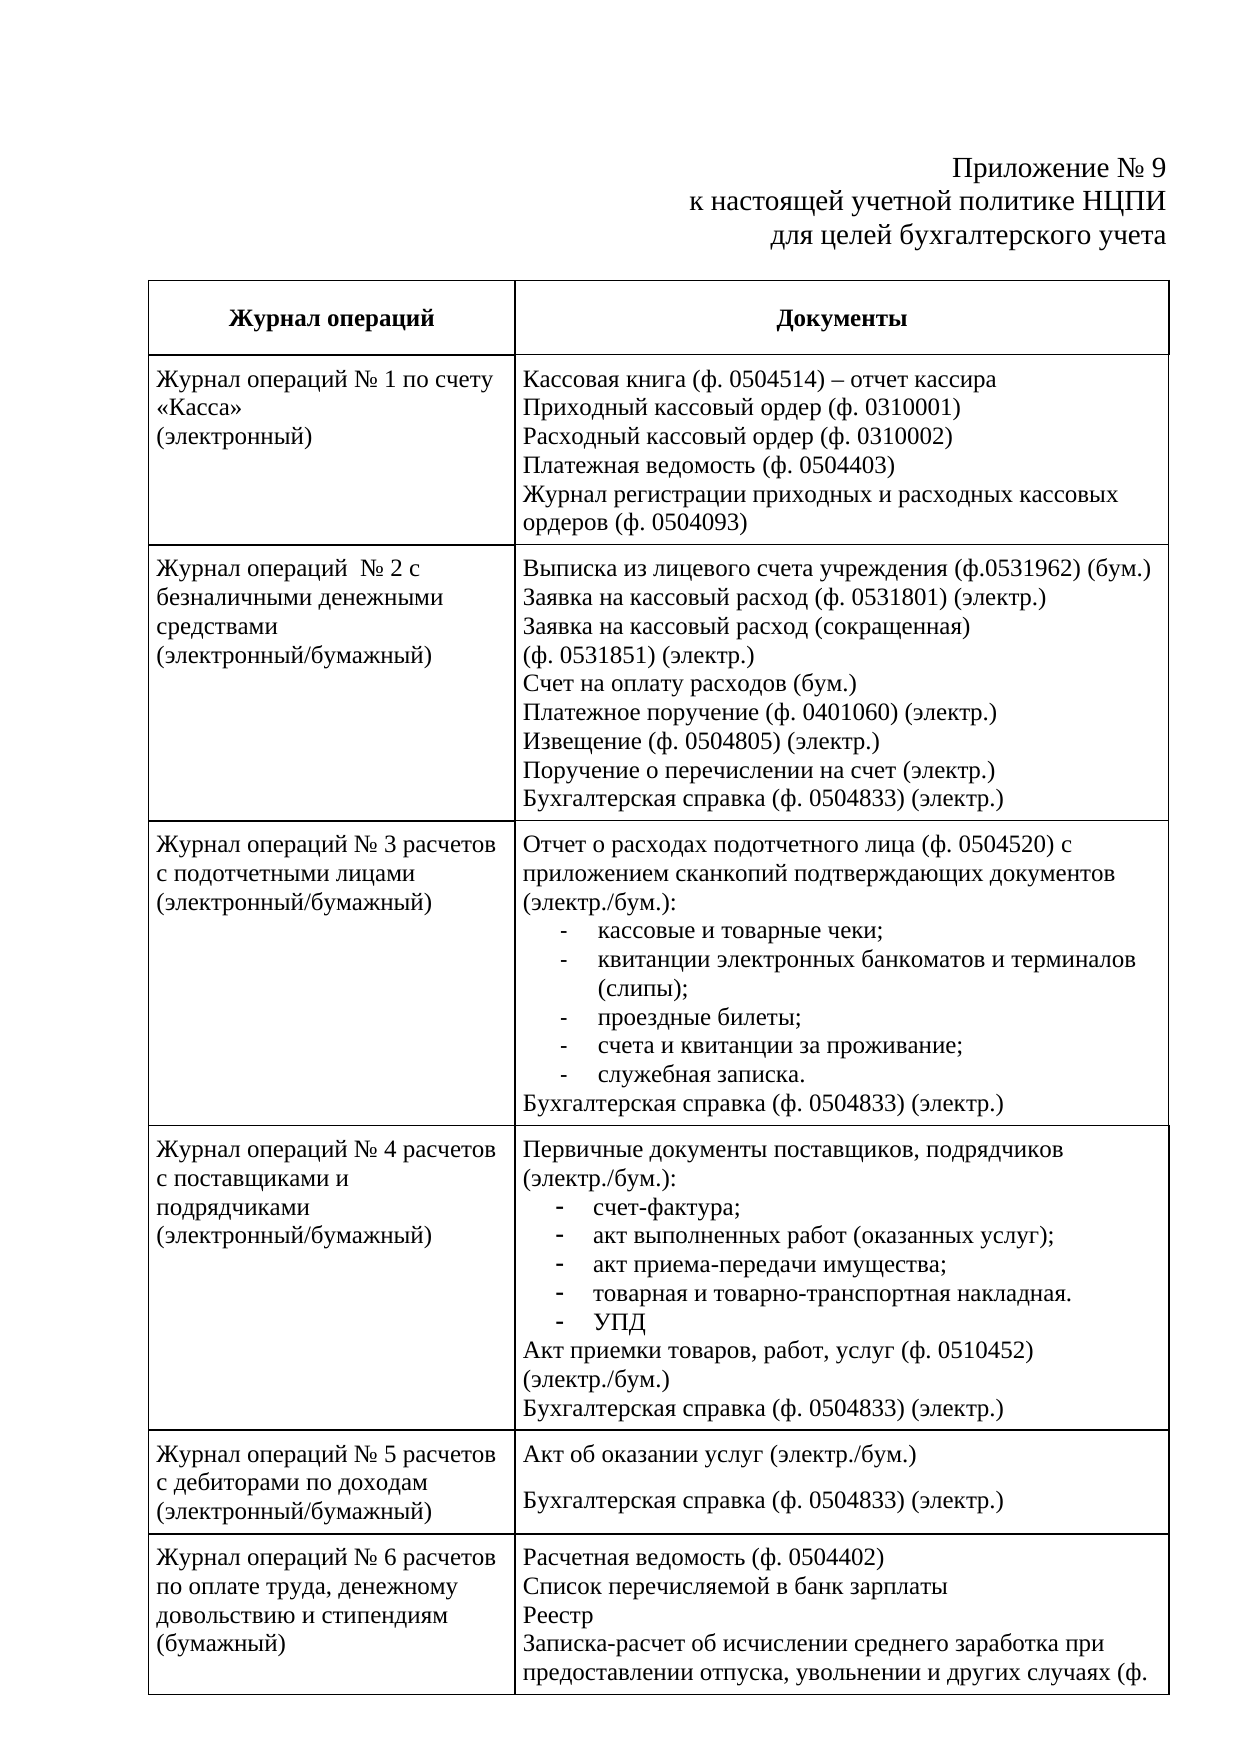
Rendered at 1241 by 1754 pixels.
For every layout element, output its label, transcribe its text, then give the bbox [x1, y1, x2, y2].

table_header Документы [516, 281, 1168, 354]
table_cell Выписка из лицевого счета учреждения (ф.0531962) (бум.) Заявка на кассовый расход (ф. 0531801) (электр.) Заявка на кассовый расход (сокращенная) (ф. 0531851) (электр.) Счет на оплату расходов (бум.) Платежное поручение (ф. 0401060) (электр.) Извещение (ф. 0504805) (электр.) Поручение о перечислении на счет (электр.) Бухгалтерская справка (ф. 0504833) (электр.) [516, 545, 1168, 820]
table_cell Первичные документы поставщиков, подрядчиков (электр./бум.): счет-фактура; акт выполненных работ (оказанных услуг); акт приема-передачи имущества; товарная и товарно-транспортная накладная. УПД Акт приемки товаров, работ, услуг (ф. 0510452) (электр./бум.) Бухгалтерская справка (ф. 0504833) (электр.) [516, 1126, 1168, 1429]
table_cell Бухгалтерская справка (ф. 0504833) (электр.) [516, 1475, 1168, 1533]
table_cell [516, 1535, 1168, 1694]
text Приложение № 9 к настоящей учетной политике НЦПИ для целей бухгалтерского учета [150, 150, 1166, 251]
table_cell Журнал операций № 5 расчетов с дебиторами по доходам (электронный/бумажный) [149, 1431, 514, 1533]
table_cell Журнал операций № 2 с безналичными денежными средствами (электронный/бумажный) [149, 546, 514, 820]
table_cell Журнал операций № 1 по счету «Касса» (электронный) [149, 356, 514, 544]
table_cell Отчет о расходах подотчетного лица (ф. 0504520) с приложением сканкопий подтверждающих документов (электр./бум.): кассовые и товарные чеки; квитанции электронных банкоматов и терминалов (слипы); проездные билеты; счета и квитанции за проживание; служебная записка. Бухгалтерская справка (ф. 0504833) (электр.) [516, 821, 1168, 1125]
table_header Журнал операций [149, 281, 514, 354]
table_cell Журнал операций № 4 расчетов с поставщиками и подрядчиками (электронный/бумажный) [149, 1126, 514, 1429]
table_cell Журнал операций № 3 расчетов с подотчетными лицами (электронный/бумажный) [149, 822, 514, 1125]
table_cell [149, 1535, 514, 1694]
table_cell Кассовая книга (ф. 0504514) – отчет кассира Приходный кассовый ордер (ф. 0310001) Расходный кассовый ордер (ф. 0310002) Платежная ведомость (ф. 0504403) Журнал регистрации приходных и расходных кассовых ордеров (ф. 0504093) [516, 355, 1168, 544]
table_cell Акт об оказании услуг (электр./бум.) [516, 1431, 1168, 1475]
